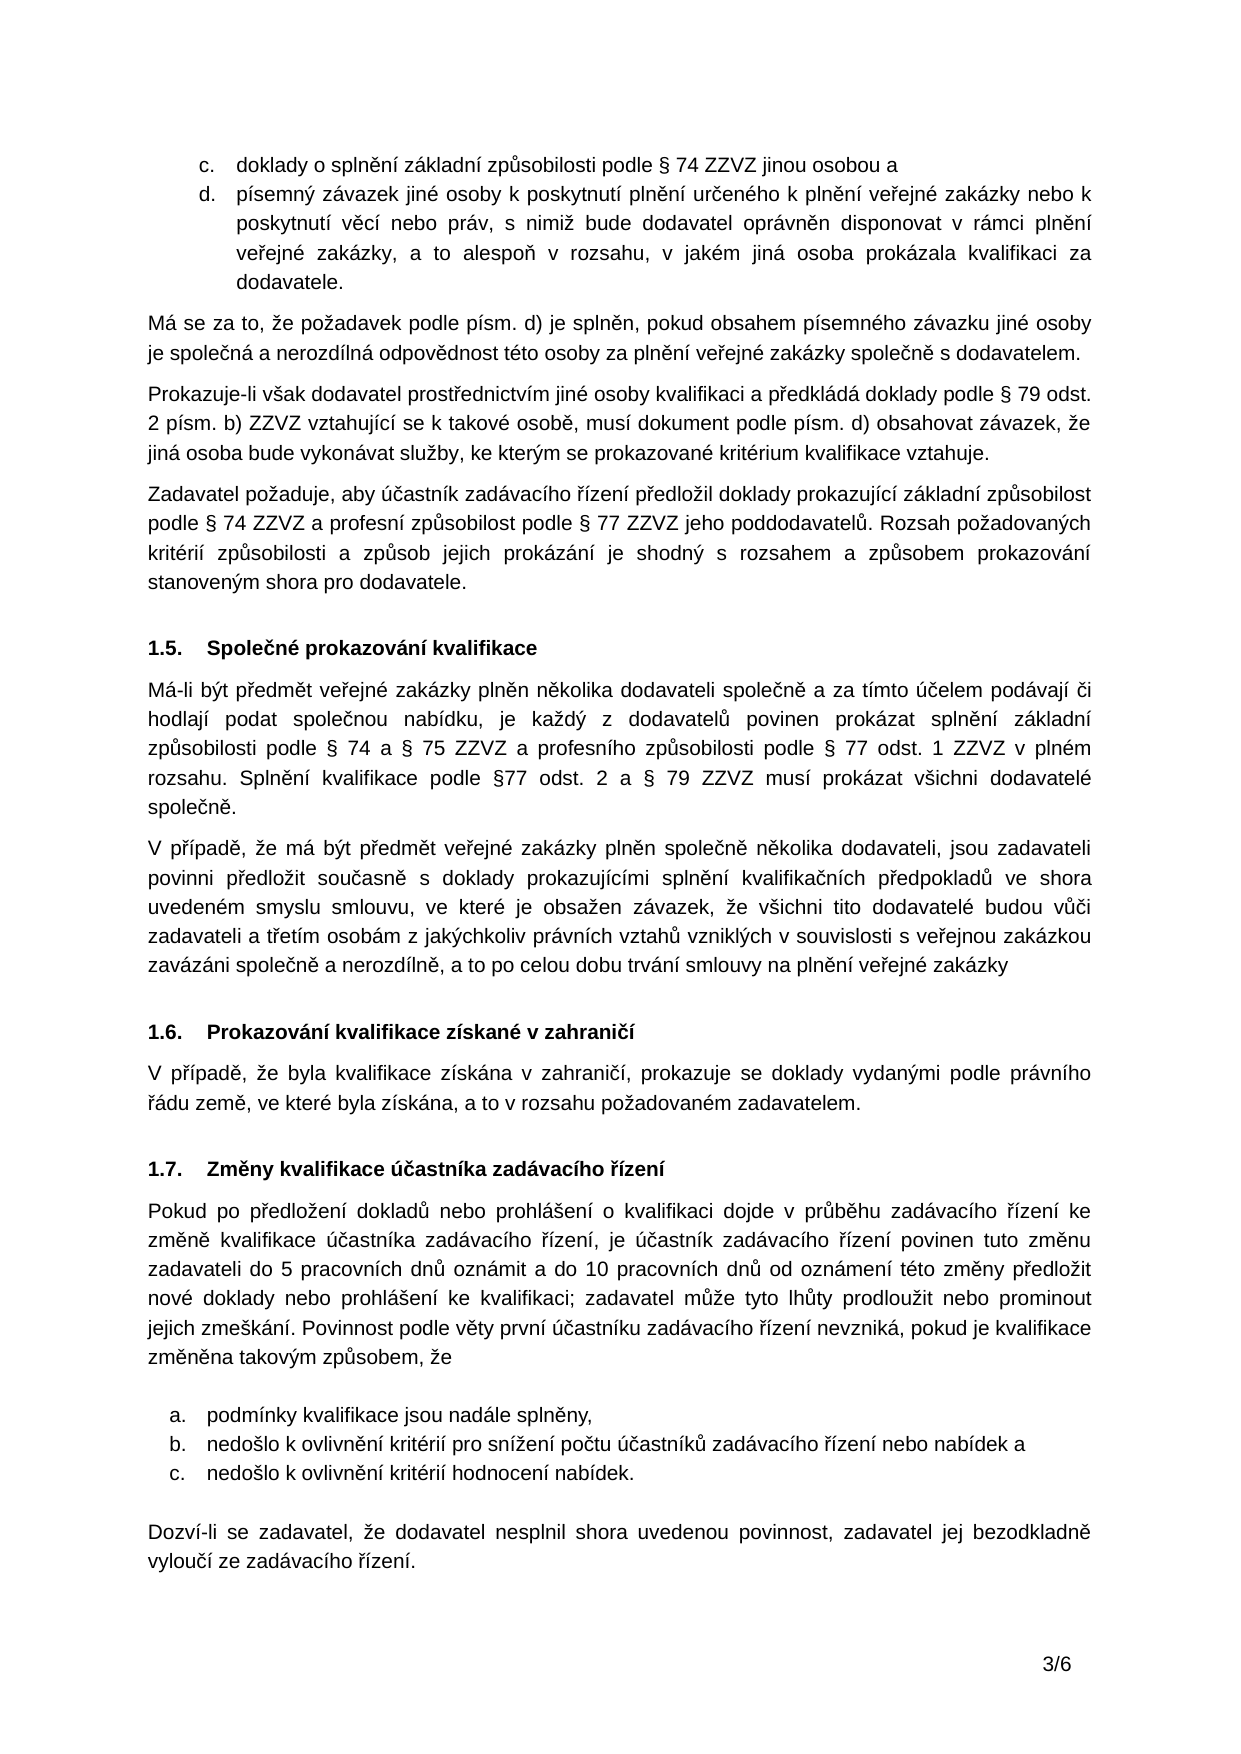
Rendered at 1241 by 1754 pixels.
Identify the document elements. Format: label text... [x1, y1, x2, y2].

text Má se za to, že požadavek podle písm. d) je splněn, pokud obsahem písemného závazku jiné osoby je společná a nerozdílná odpovědnost této osoby za plnění veřejné zakázky společně s dodavatelem. [148, 306, 1093, 364]
list nedošlo k ovlivnění kritérií pro snížení počtu účastníků zadávacího řízení nebo nabídek a [169, 1427, 1093, 1456]
text V případě, že byla kvalifikace získána v zahraničí, prokazuje se doklady vydanými podle právního řádu země, ve které byla získána, a to v rozsahu požadovaném zadavatelem. [148, 1056, 1093, 1114]
list Změny kvalifikace účastníka zadávacího řízení [148, 1152, 1093, 1181]
text Prokazuje-li však dodavatel prostřednictvím jiné osoby kvalifikaci a předkládá doklady podle § 79 odst. 2 písm. b) ZZVZ vztahující se k takové osobě, musí dokument podle písm. d) obsahovat závazek, že jiná osoba bude vykonávat služby, ke kterým se prokazované kritérium kvalifikace vztahuje. [148, 377, 1093, 464]
text Pokud po předložení dokladů nebo prohlášení o kvalifikaci dojde v průběhu zadávacího řízení ke změně kvalifikace účastníka zadávacího řízení, je účastník zadávacího řízení povinen tuto změnu zadavateli do 5 pracovních dnů oznámit a do 10 pracovních dnů od oznámení této změny předložit nové doklady nebo prohlášení ke kvalifikaci; zadavatel může tyto lhůty prodloužit nebo prominout jejich zmeškání. Povinnost podle věty první účastníku zadávacího řízení nevzniká, pokud je kvalifikace změněna takovým způsobem, že [148, 1193, 1093, 1368]
list podmínky kvalifikace jsou nadále splněny, [169, 1398, 1093, 1427]
list písemný závazek jiné osoby k poskytnutí plnění určeného k plnění veřejné zakázky nebo k poskytnutí věcí nebo práv, s nimiž bude dodavatel oprávněn disponovat v rámci plnění veřejné zakázky, a to alespoň v rozsahu, v jakém jiná osoba prokázala kvalifikaci za dodavatele. [199, 177, 1093, 293]
text Zadavatel požaduje, aby účastník zadávacího řízení předložil doklady prokazující základní způsobilost podle § 74 ZZVZ a profesní způsobilost podle § 77 ZZVZ jeho poddodavatelů. Rozsah požadovaných kritérií způsobilosti a způsob jejich prokázání je shodný s rozsahem a způsobem prokazování stanoveným shora pro dodavatele. [148, 477, 1093, 593]
list nedošlo k ovlivnění kritérií hodnocení nabídek. [169, 1456, 1093, 1485]
list doklady o splnění základní způsobilosti podle § 74 ZZVZ jinou osobou a [199, 148, 1093, 177]
text V případě, že má být předmět veřejné zakázky plněn společně několika dodavateli, jsou zadavateli povinni předložit současně s doklady prokazujícími splnění kvalifikačních předpokladů ve shora uvedeném smyslu smlouvu, ve které je obsažen závazek, že všichni tito dodavatelé budou vůči zadavateli a třetím osobám z jakýchkoliv právních vztahů vzniklých v souvislosti s veřejnou zakázkou zavázáni společně a nerozdílně, a to po celou dobu trvání smlouvy na plnění veřejné zakázky [148, 831, 1093, 977]
text Dozví-li se zadavatel, že dodavatel nesplnil shora uvedenou povinnost, zadavatel jej bezodkladně vyloučí ze zadávacího řízení. [148, 1514, 1093, 1573]
text Má-li být předmět veřejné zakázky plněn několika dodavateli společně a za tímto účelem podávají či hodlají podat společnou nabídku, je každý z dodavatelů povinen prokázat splnění základní způsobilosti podle § 74 a § 75 ZZVZ a profesního způsobilosti podle § 77 odst. 1 ZZVZ v plném rozsahu. Splnění kvalifikace podle §77 odst. 2 a § 79 ZZVZ musí prokázat všichni dodavatelé společně. [148, 673, 1093, 818]
list Společné prokazování kvalifikace [148, 631, 1093, 660]
list Prokazování kvalifikace získané v zahraničí [148, 1014, 1093, 1043]
